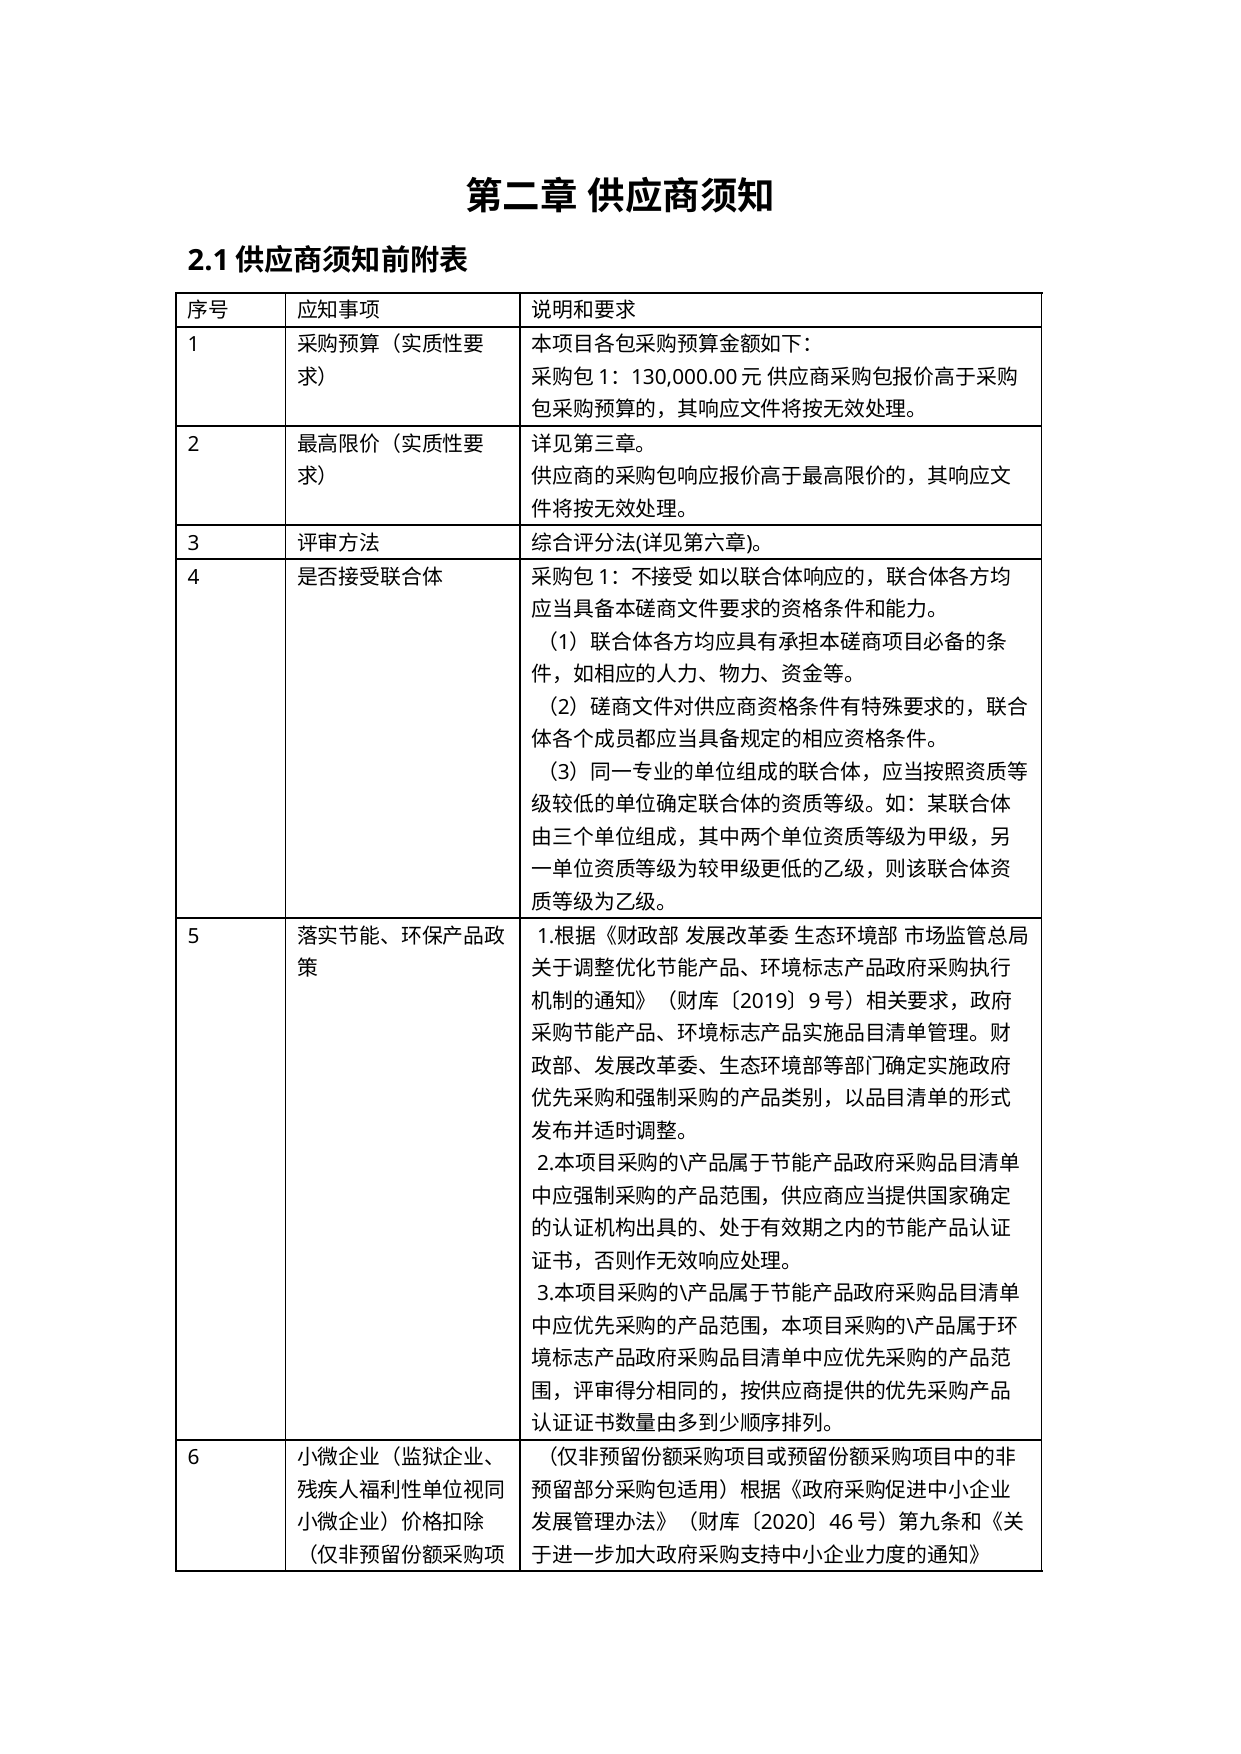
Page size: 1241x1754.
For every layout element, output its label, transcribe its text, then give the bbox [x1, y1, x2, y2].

table_cell 1 [177, 328, 285, 425]
text 2.1供应商须知前附表 [187, 227, 1053, 292]
table_header 应知事项 [286, 294, 519, 326]
table_cell 6 [177, 1441, 285, 1570]
text 第二章 供应商须知 [187, 162, 1053, 227]
table_cell 综合评分法(详见第六章)。 [521, 526, 1041, 558]
table_cell 采购预算（实质性要求） [286, 328, 519, 425]
table_cell 2 [177, 427, 285, 524]
table_cell 1.根据《财政部 发展改革委 生态环境部 市场监管总局关于调整优化节能产品、环境标志产品政府采购执行机制的通知》（财库〔2019〕9号）相关要求，政府采购节能产品、环境标志产品实施品目清单管理。财政部、发展改革委、生态环境部等部门确定实施政府优先采购和强制采购的产品类别，以品目清单的形式发布并适时调整。 2.本项目采购的\产品属于节能产品政府采购品目清单中应强制采购的产品范围，供应商应当提供国家确定的认证机构出具的、处于有效期之内的节能产品认证证书，否则作无效响应处理。 3.本项目采购的\产品属于节能产品政府采购品目清单中应优先采购的产品范围，本项目采购的\产品属于环境标志产品政府采购品目清单中应优先采购的产品范围，评审得分相同的，按供应商提供的优先采购产品认证证书数量由多到少顺序排列。 [521, 919, 1041, 1439]
table_cell 3 [177, 526, 285, 558]
table_cell 5 [177, 919, 285, 1439]
table_cell 本项目各包采购预算金额如下： 采购包1：130,000.00元 供应商采购包报价高于采购包采购预算的，其响应文件将按无效处理。 [521, 328, 1041, 425]
table_header 说明和要求 [521, 294, 1041, 326]
table_cell 最高限价（实质性要求） [286, 427, 519, 524]
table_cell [286, 1441, 519, 1570]
table_cell 评审方法 [286, 526, 519, 558]
table_cell 详见第三章。 供应商的采购包响应报价高于最高限价的，其响应文件将按无效处理。 [521, 427, 1041, 524]
table_cell 落实节能、环保产品政策 [286, 919, 519, 1439]
table_cell 采购包1：不接受 如以联合体响应的，联合体各方均应当具备本磋商文件要求的资格条件和能力。 （1）联合体各方均应具有承担本磋商项目必备的条件，如相应的人力、物力、资金等。 （2）磋商文件对供应商资格条件有特殊要求的，联合体各个成员都应当具备规定的相应资格条件。 （3）同一专业的单位组成的联合体，应当按照资质等级较低的单位确定联合体的资质等级。如：某联合体由三个单位组成，其中两个单位资质等级为甲级，另一单位资质等级为较甲级更低的乙级，则该联合体资质等级为乙级。 [521, 560, 1041, 917]
table_header 序号 [177, 294, 285, 326]
table_cell 是否接受联合体 [286, 560, 519, 917]
table_cell 4 [177, 560, 285, 917]
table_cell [521, 1441, 1041, 1570]
